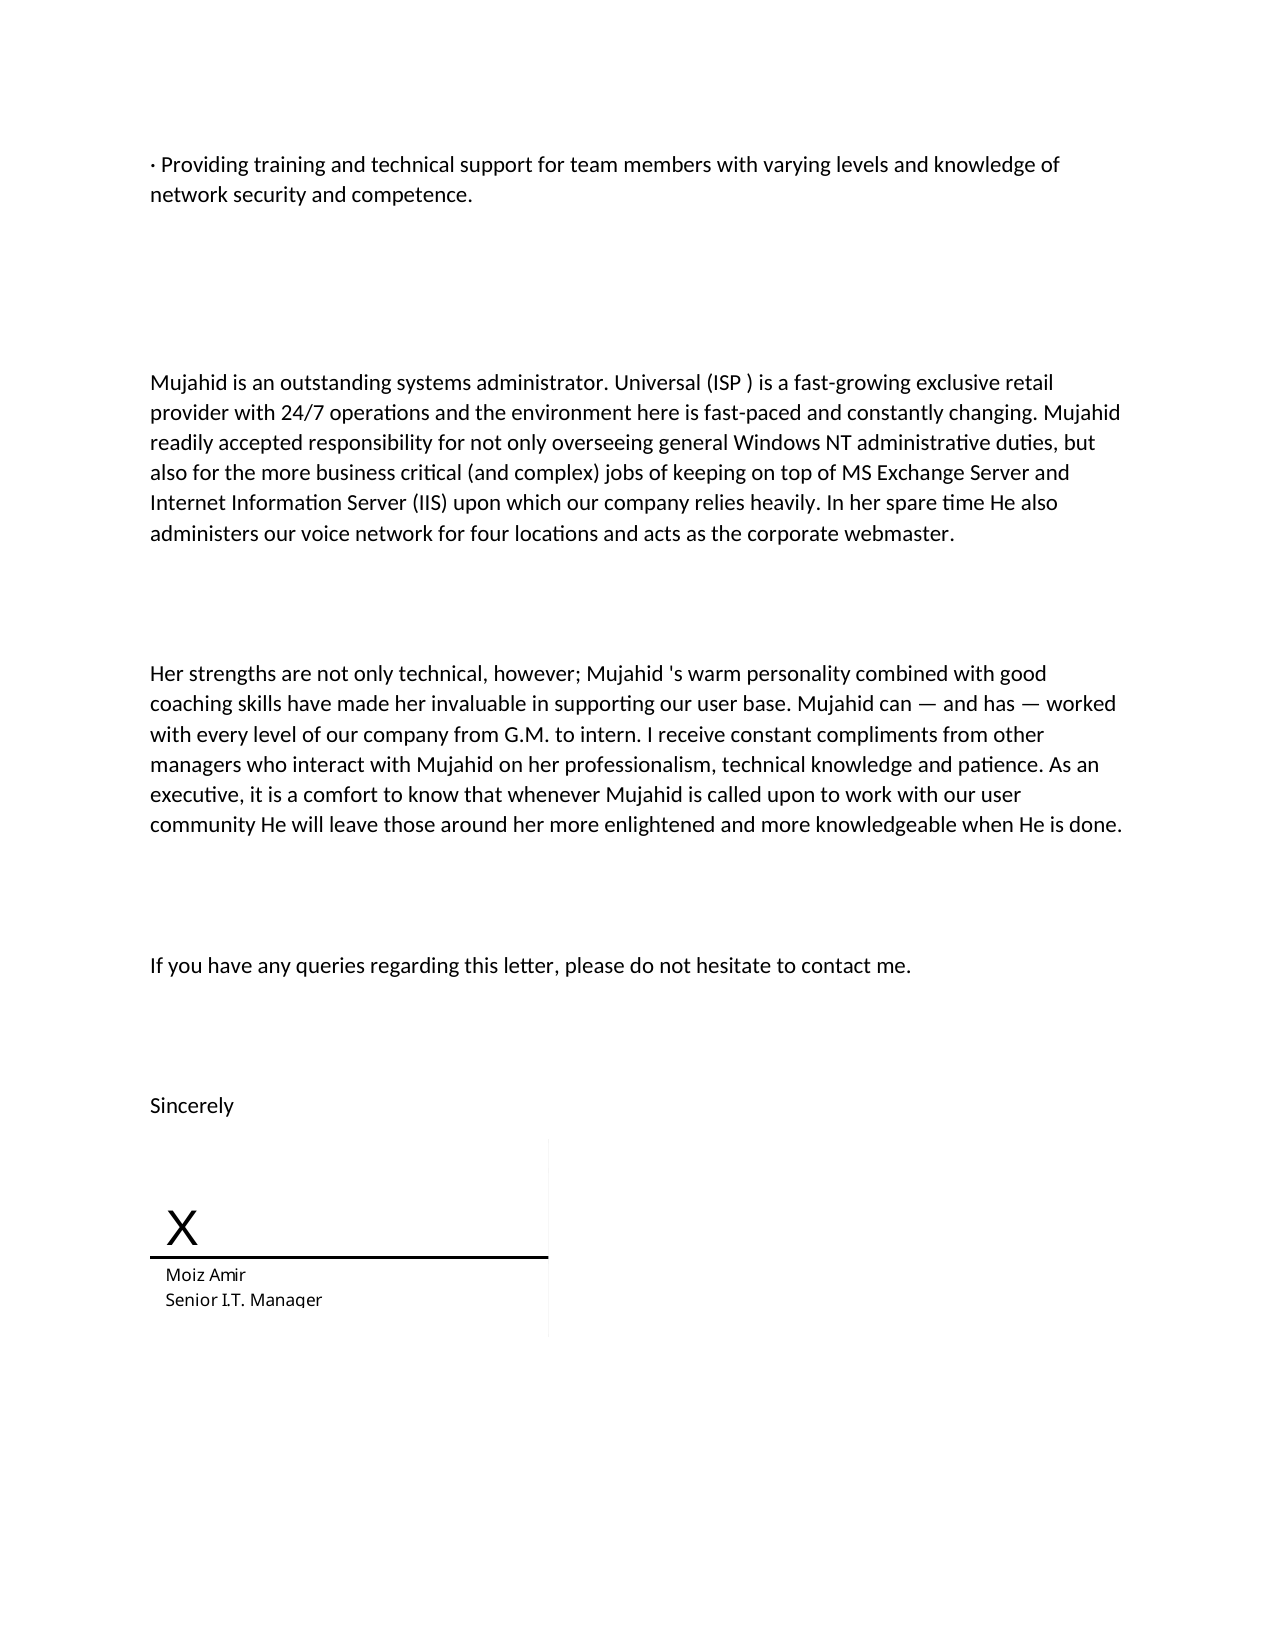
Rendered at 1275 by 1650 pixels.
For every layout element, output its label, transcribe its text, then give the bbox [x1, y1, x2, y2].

text · Providing training and technical support for team members with varying levels and knowledge of network security and competence. [150, 150, 1125, 208]
text Her strengths are not only technical, however; Mujahid 's warm personality combined with good coaching skills have made her invaluable in supporting our user base. Mujahid can — and has — worked with every level of our company from G.M. to intern. I receive constant compliments from other managers who interact with Mujahid on her professionalism, technical knowledge and patience. As an executive, it is a comfort to know that whenever Mujahid is called upon to work with our user community He will leave those around her more enlightened and more knowledgeable when He is done. [150, 659, 1125, 838]
text If you have any queries regarding this letter, please do not hesitate to contact me. [150, 951, 1125, 979]
text Sincerely [150, 1092, 1125, 1120]
text Mujahid is an outstanding systems administrator. Universal (ISP ) is a fast-growing exclusive retail provider with 24/7 operations and the environment here is fast-paced and constantly changing. Mujahid readily accepted responsibility for not only overseeing general Windows NT administrative duties, but also for the more business critical (and complex) jobs of keeping on top of MS Exchange Server and Internet Information Server (IIS) upon which our company relies heavily. In her spare time He also administers our voice network for four locations and acts as the corporate webmaster. [150, 368, 1125, 547]
